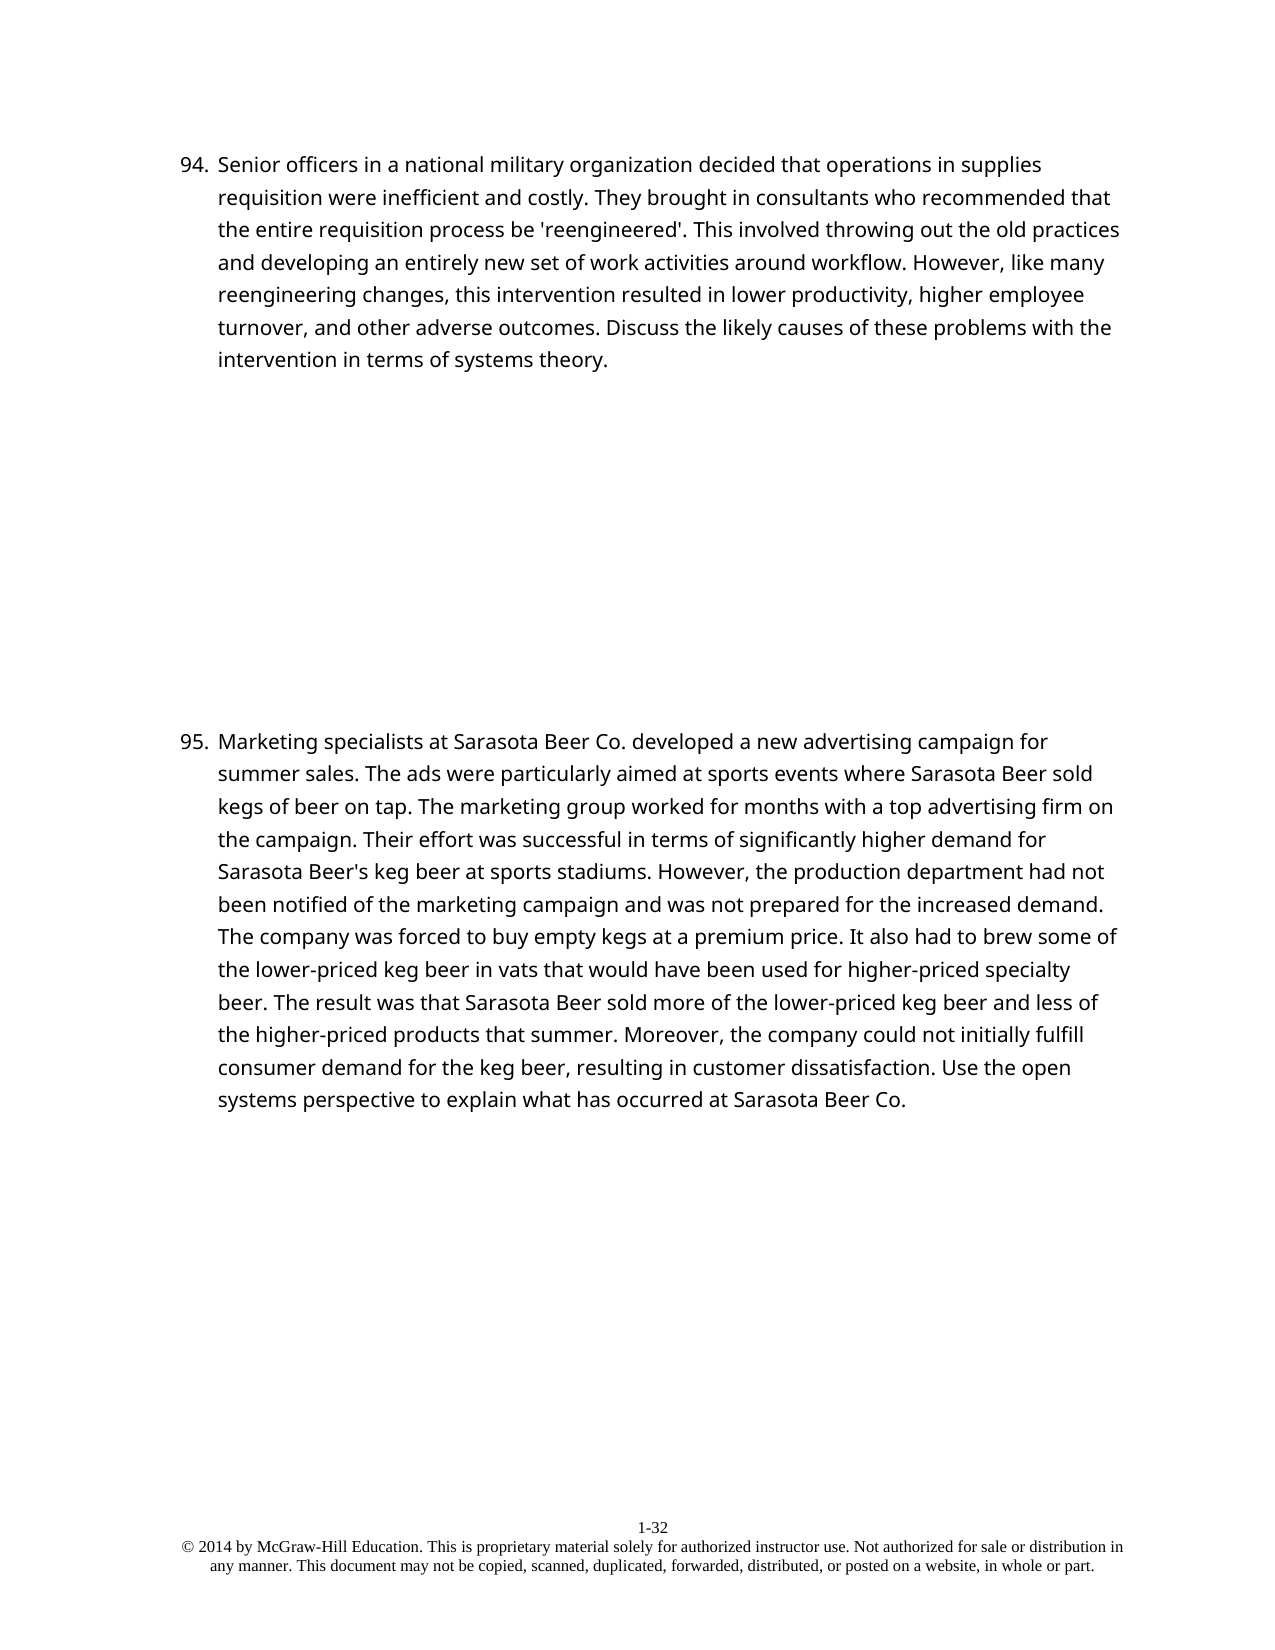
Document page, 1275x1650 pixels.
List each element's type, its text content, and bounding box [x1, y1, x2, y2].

table_header 95. [180, 727, 218, 1437]
table_header Senior officers in a national military organization decided that operations in supplies requisition were inefficient and costly. They brought in consultants who recommended that the entire requisition process be 'reengineered'. This involved throwing out the old practices and developing an entirely new set of work activities around workflow. However, like many reengineering changes, this intervention resulted in lower productivity, higher employee turnover, and other adverse outcomes. Discuss the likely causes of these problems with the intervention in terms of systems theory. [218, 150, 1125, 698]
table_header Marketing specialists at Sarasota Beer Co. developed a new advertising campaign for summer sales. The ads were particularly aimed at sports events where Sarasota Beer sold kegs of beer on tap. The marketing group worked for months with a top advertising firm on the campaign. Their effort was successful in terms of significantly higher demand for Sarasota Beer's keg beer at sports stadiums. However, the production department had not been notified of the marketing campaign and was not prepared for the increased demand. The company was forced to buy empty kegs at a premium price. It also had to brew some of the lower-priced keg beer in vats that would have been used for higher-priced specialty beer. The result was that Sarasota Beer sold more of the lower-priced keg beer and less of the higher-priced products that summer. Moreover, the company could not initially fulfill consumer demand for the keg beer, resulting in customer dissatisfaction. Use the open systems perspective to explain what has occurred at Sarasota Beer Co. [218, 727, 1125, 1437]
table_header 94. [180, 150, 218, 698]
